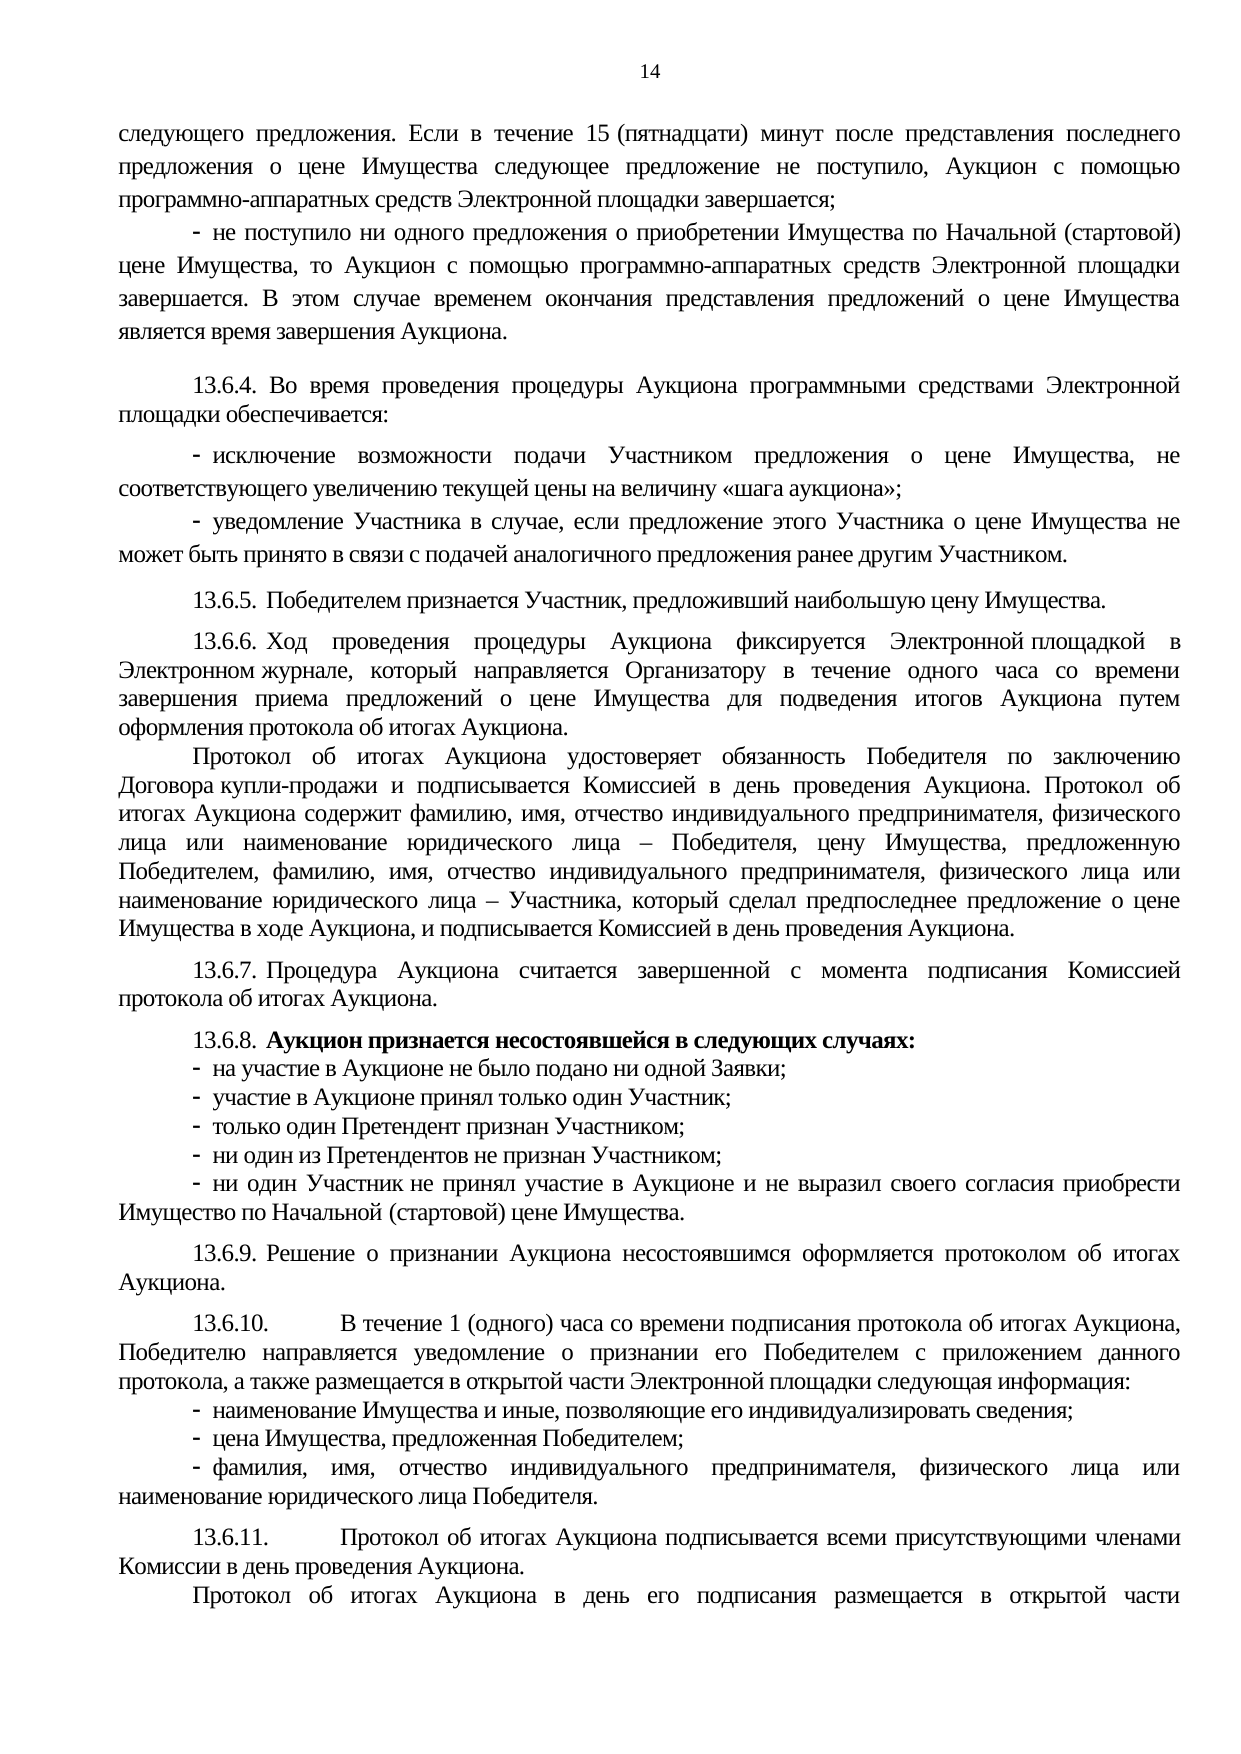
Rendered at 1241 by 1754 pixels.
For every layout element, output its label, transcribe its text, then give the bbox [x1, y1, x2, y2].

list Аукцион признается несостоявшейся в следующих случаях: [118, 1025, 1181, 1053]
list фамилия, имя, отчество индивидуального предпринимателя, физического лица или наименование юридического лица Победителя. [118, 1452, 1181, 1510]
list наименование Имущества и иные, позволяющие его индивидуализировать сведения; [118, 1395, 1181, 1423]
list ни один Участник не принял участие в Аукционе и не выразил своего согласия приобрести Имущество по Начальной (стартовой) цене Имущества. [118, 1168, 1181, 1226]
list на участие в Аукционе не было подано ни одной Заявки; [118, 1053, 1181, 1082]
list уведомление Участника в случае, если предложение этого Участника о цене Имущества не может быть принято в связи с подачей аналогичного предложения ранее другим Участником. [118, 506, 1181, 568]
text Протокол об итогах Аукциона удостоверяет обязанность Победителя по заключению Договора купли-продажи и подписывается Комиссией в день проведения Аукциона. Протокол об итогах Аукциона содержит фамилию, имя, отчество индивидуального предпринимателя, физического лица или наименование юридического лица – Победителя, цену Имущества, предложенную Победителем, фамилию, имя, отчество индивидуального предпринимателя, физического лица или наименование юридического лица – Участника, который сделал предпоследнее предложение о цене Имущества в ходе Аукциона, и подписывается Комиссией в день проведения Аукциона. [118, 741, 1181, 942]
list ни один из Претендентов не признан Участником; [118, 1140, 1181, 1168]
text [118, 1580, 1181, 1608]
text 13.6.4. Во время проведения процедуры Аукциона программными средствами Электронной площадки обеспечивается: [118, 370, 1181, 428]
list Победителем признается Участник, предложивший наибольшую цену Имущества. [118, 585, 1181, 613]
list цена Имущества, предложенная Победителем; [118, 1423, 1181, 1452]
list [118, 118, 1181, 213]
list Решение о признании Аукциона несостоявшимся оформляется протоколом об итогах Аукциона. [118, 1238, 1181, 1296]
list Ход проведения процедуры Аукциона фиксируется Электронной площадкой в Электронном журнале, который направляется Организатору в течение одного часа со времени завершения приема предложений о цене Имущества для подведения итогов Аукциона путем оформления протокола об итогах Аукциона. [118, 626, 1181, 741]
list только один Претендент признан Участником; [118, 1111, 1181, 1140]
list исключение возможности подачи Участником предложения о цене Имущества, не соответствующего увеличению текущей цены на величину «шага аукциона»; [118, 440, 1181, 502]
list В течение 1 (одного) часа со времени подписания протокола об итогах Аукциона, Победителю направляется уведомление о признании его Победителем с приложением данного протокола, а также размещается в открытой части Электронной площадки следующая информация: [118, 1308, 1181, 1395]
list Протокол об итогах Аукциона подписывается всеми присутствующими членами Комиссии в день проведения Аукциона. [118, 1522, 1181, 1580]
list участие в Аукционе принял только один Участник; [118, 1082, 1181, 1111]
list не поступило ни одного предложения о приобретении Имущества по Начальной (стартовой) цене Имущества, то Аукцион с помощью программно-аппаратных средств Электронной площадки завершается. В этом случае временем окончания представления предложений о цене Имущества является время завершения Аукциона. [118, 217, 1181, 345]
list Процедура Аукциона считается завершенной с момента подписания Комиссией протокола об итогах Аукциона. [118, 955, 1181, 1012]
